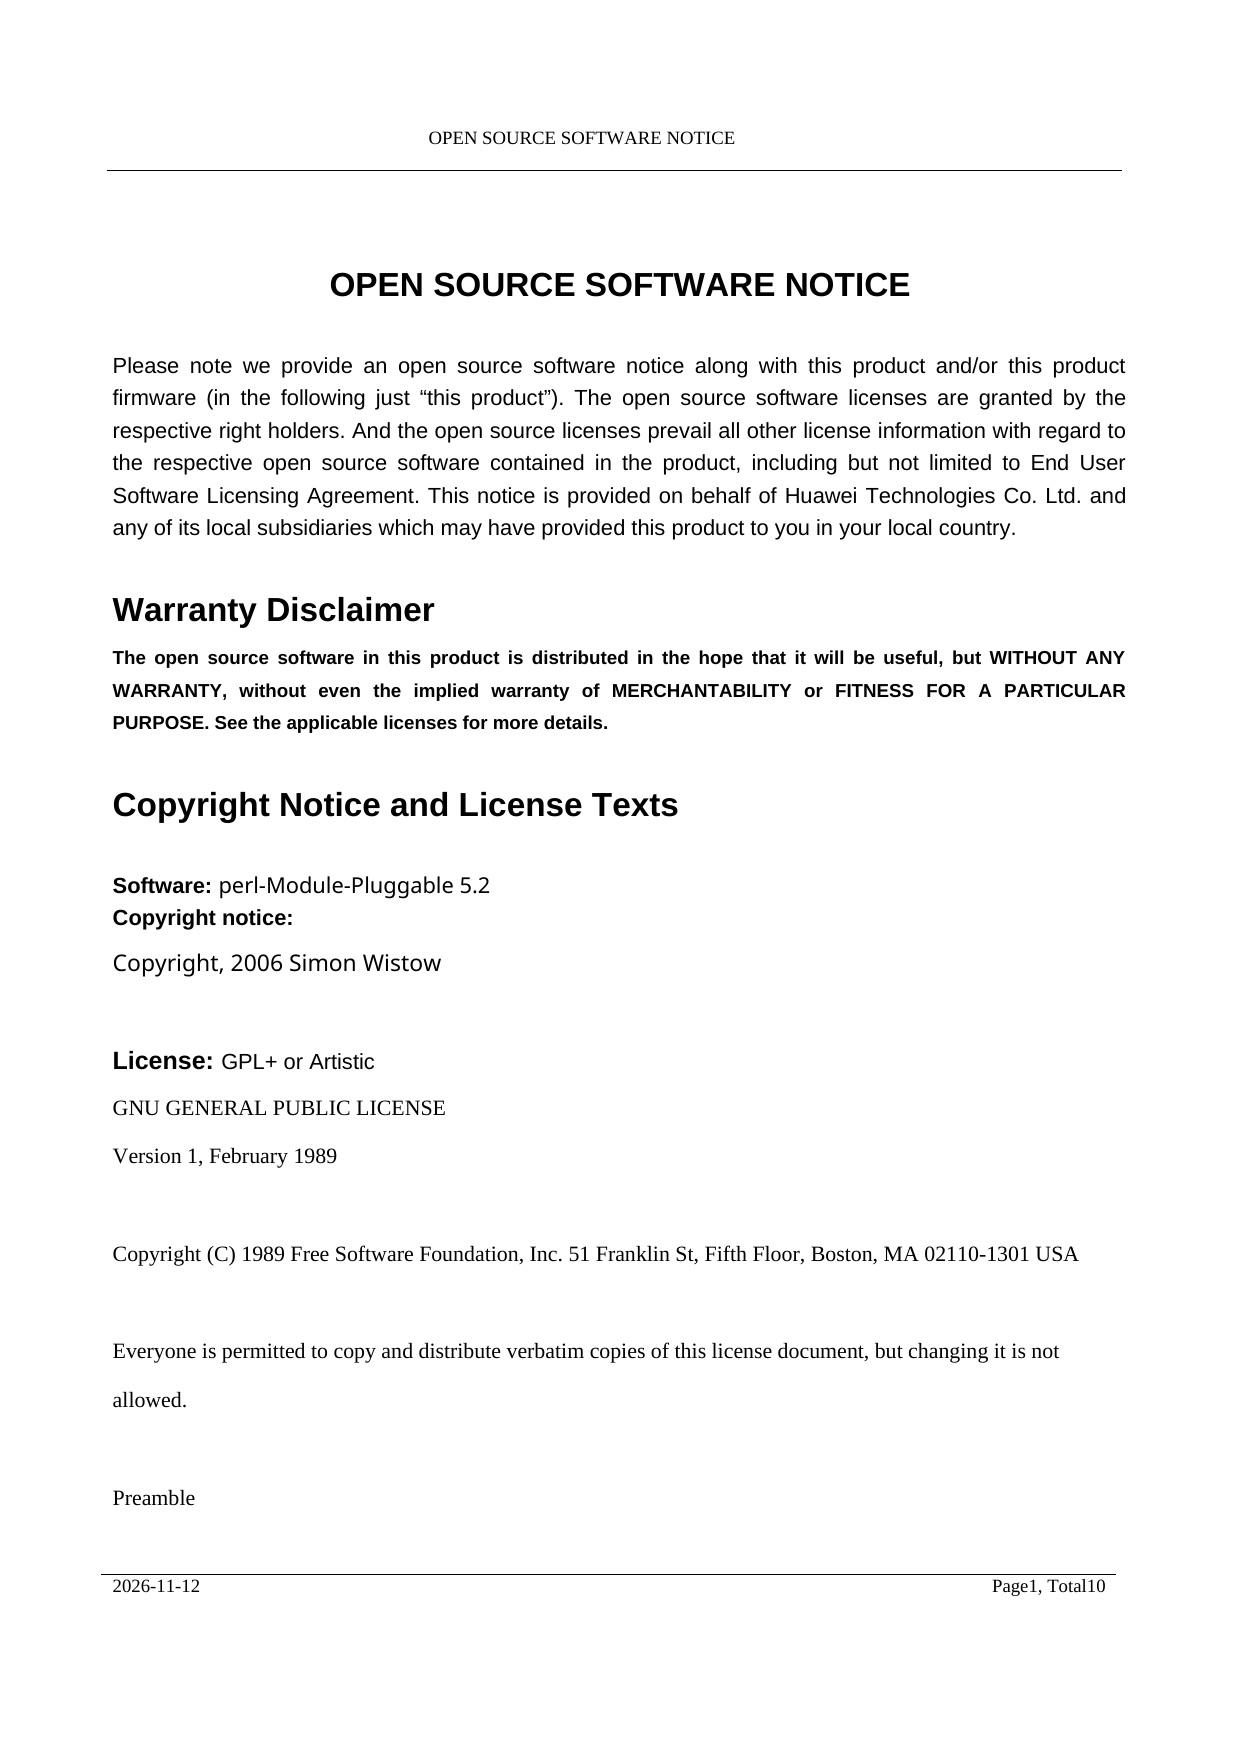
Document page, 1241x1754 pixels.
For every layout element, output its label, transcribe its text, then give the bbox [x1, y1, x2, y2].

text Copyright notice: [112, 901, 1128, 934]
text Copyright, 2006 Simon Wistow [112, 947, 1128, 1028]
text Please note we provide an open source software notice along with this product and/or this product firmware (in the following just “this product”). The open source software licenses are granted by the respective right holders. And the open source licenses prevail all other license information with regard to the respective open source software contained in the product, including but not limited to End User Software Licensing Agreement. This notice is provided on behalf of Huawei Technologies Co. Ltd. and any of its local subsidiaries which may have provided this product to you in your local country. [112, 349, 1128, 544]
text The open source software in this product is distributed in the hope that it will be useful, but WITHOUT ANY WARRANTY, without even the implied warranty of MERCHANTABILITY or FITNESS FOR A PARTICULAR PURPOSE. See the applicable licenses for more details. [112, 641, 1128, 739]
text Warranty Disclaimer [112, 576, 1128, 641]
text Copyright Notice and License Texts [112, 771, 1128, 836]
text Software: perl-Module-Pluggable 5.2 [112, 869, 1128, 901]
text License: GPL+ or Artistic [112, 1044, 1128, 1077]
text OPEN SOURCE SOFTWARE NOTICE [112, 251, 1128, 316]
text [112, 1091, 1128, 1513]
